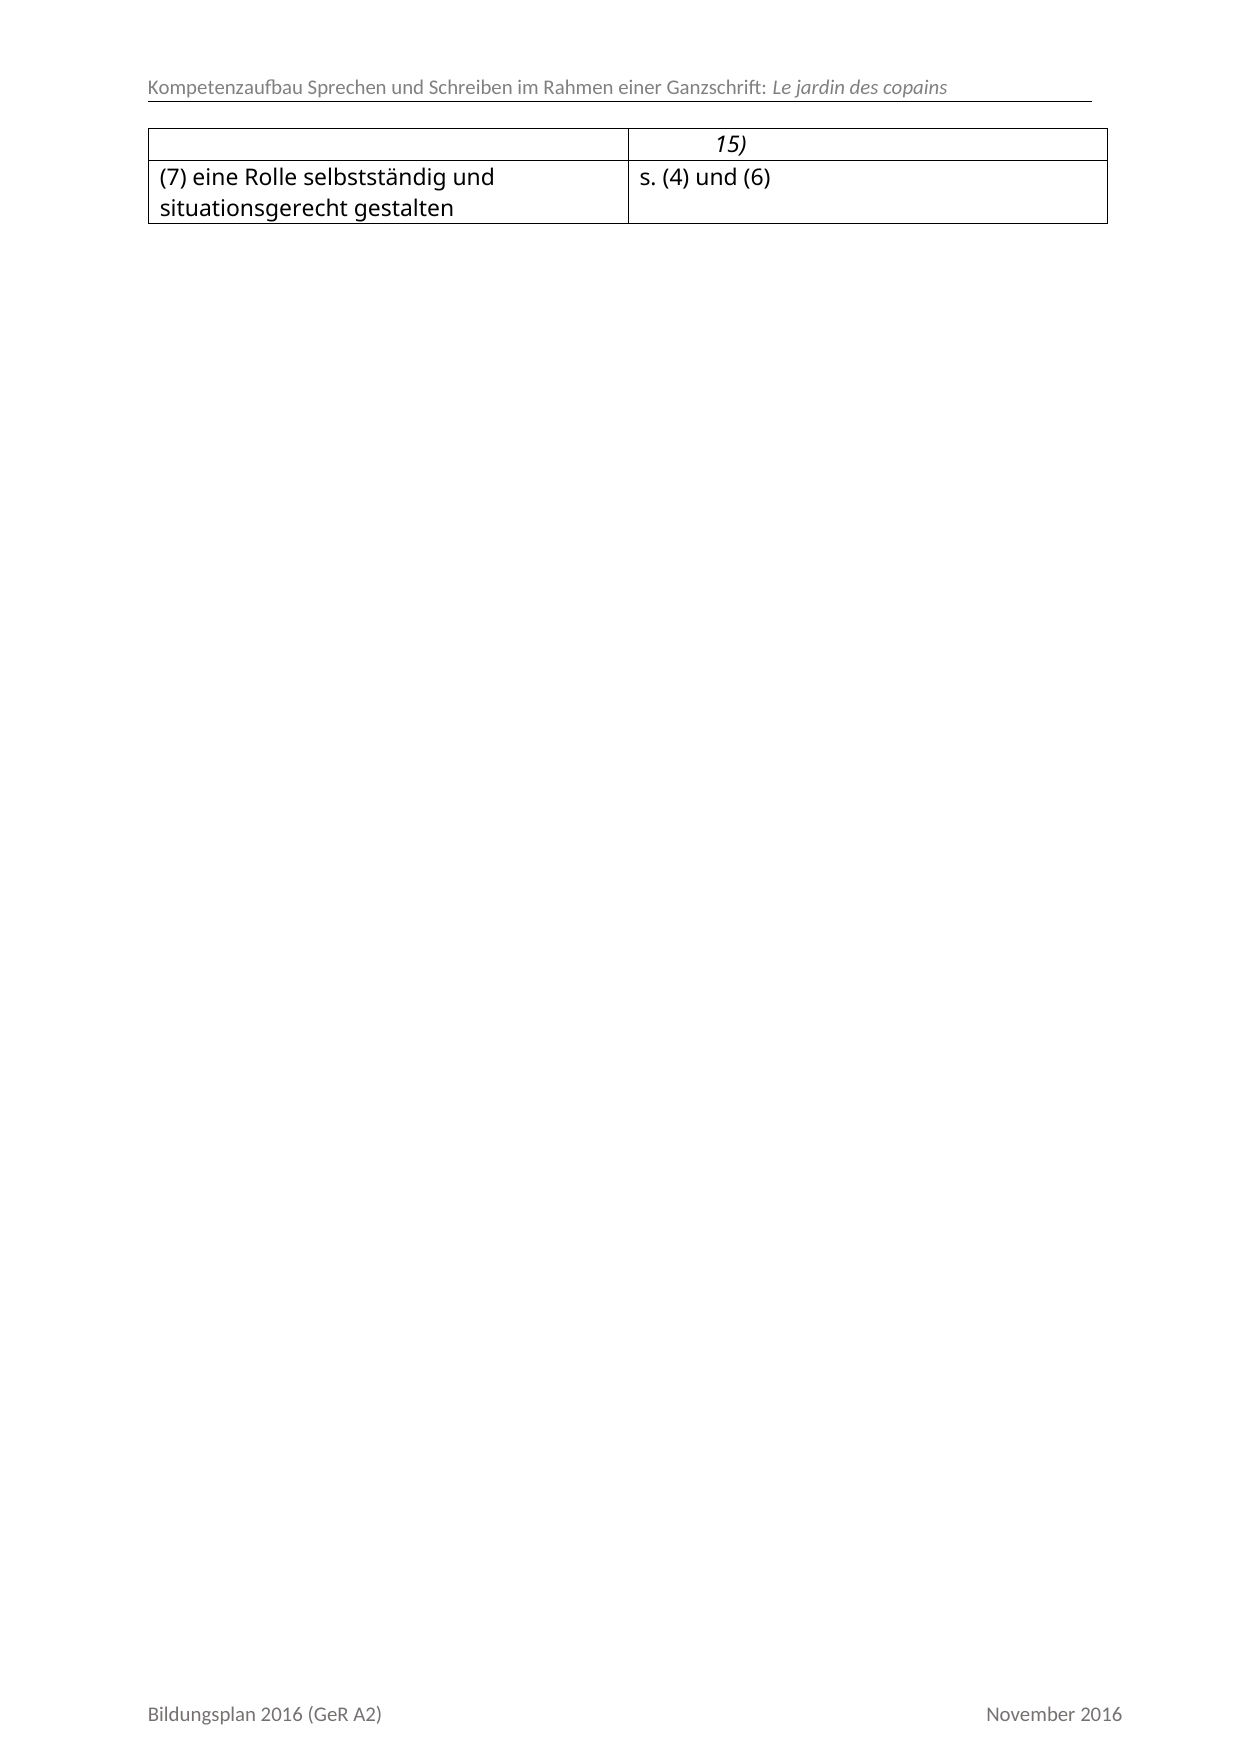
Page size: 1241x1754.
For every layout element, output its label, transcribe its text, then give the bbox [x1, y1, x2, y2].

table_cell (7) eine Rolle selbstständig und situationsgerecht gestalten [149, 161, 628, 223]
table_cell s. (4) und (6) [629, 161, 1107, 223]
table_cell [629, 129, 1107, 160]
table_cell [149, 129, 628, 160]
